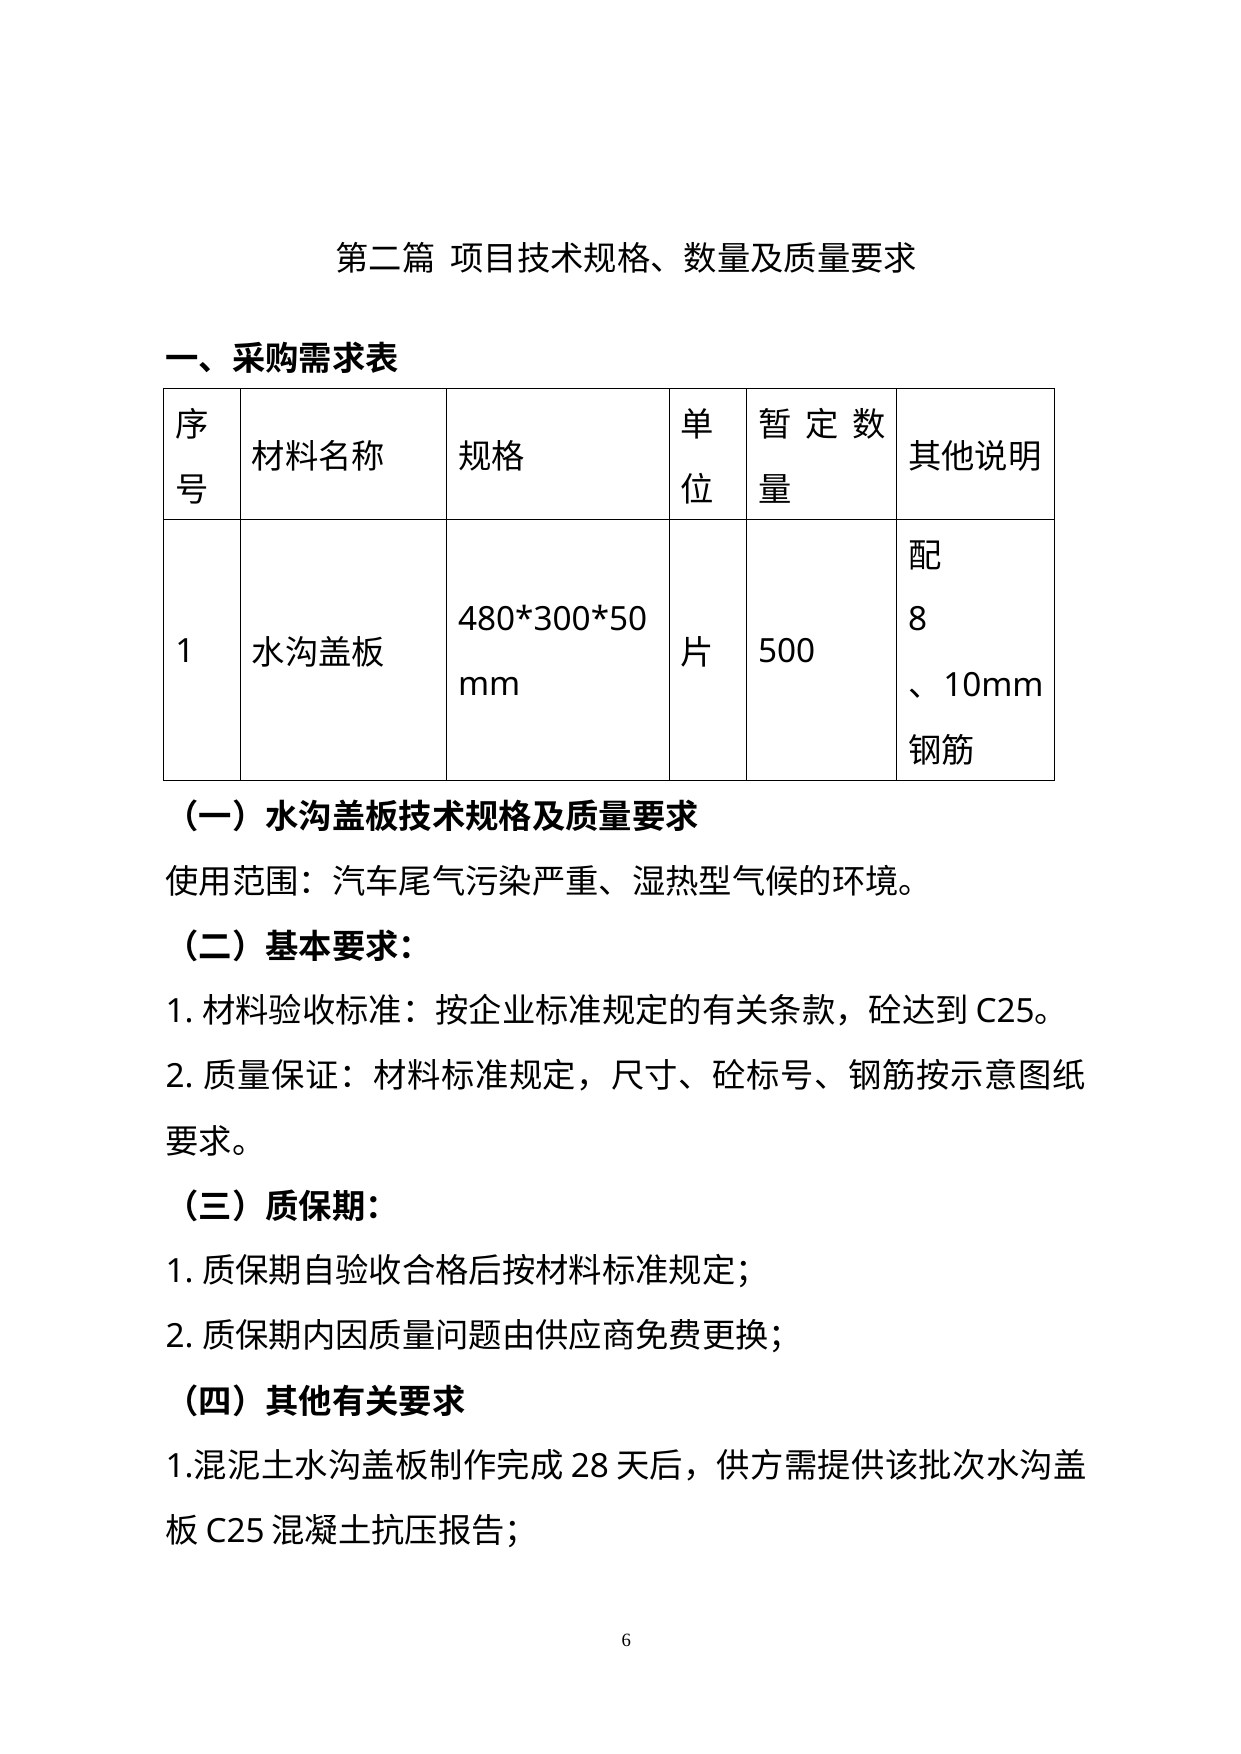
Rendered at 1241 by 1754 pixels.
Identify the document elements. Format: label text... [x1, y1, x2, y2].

text （三）质保期： [165, 1171, 1087, 1236]
table_cell 500 [747, 520, 896, 780]
table_cell 480*300* [447, 520, 669, 780]
table_cell 水沟盖板 [241, 520, 446, 780]
text 2. 质量保证：材料标准规定，尺寸、砼标号、钢筋按示意图纸要求。 [165, 1041, 1087, 1171]
text 1.混泥土水沟盖板制作完成28天后，供方需提供该批次水沟盖板C25混凝土抗压报告； [165, 1431, 1087, 1561]
table_header 材料名称 [241, 389, 446, 519]
text 1. 材料验收标准：按企业标准规定的有关条款，砼达到C25。 [165, 976, 1087, 1041]
text 1. 质保期自验收合格后按材料标准规定； [165, 1236, 1087, 1301]
text （一）水沟盖板技术规格及质量要求 [165, 781, 1087, 846]
table_header 单位 [670, 389, 746, 519]
table_header 其他说明 [897, 389, 1054, 519]
table_header 序号 [164, 389, 240, 519]
text 一、采购需求表 [165, 323, 1087, 388]
text 2. 质保期内因质量问题由供应商免费更换； [165, 1301, 1087, 1366]
text （二）基本要求： [165, 911, 1087, 976]
table_cell 配8、10mm钢筋 [897, 520, 1054, 780]
table_cell 1 [164, 520, 240, 780]
table_header 暂定数量 [747, 389, 896, 519]
table_header 规格 [447, 389, 669, 519]
table_cell 片 [670, 520, 746, 780]
text （四）其他有关要求 [165, 1366, 1087, 1431]
subtitle 第二篇 项目技术规格、数量及质量要求 [165, 223, 1087, 288]
text 使用范围：汽车尾气污染严重、湿热型气候的环境。 [165, 846, 1087, 911]
